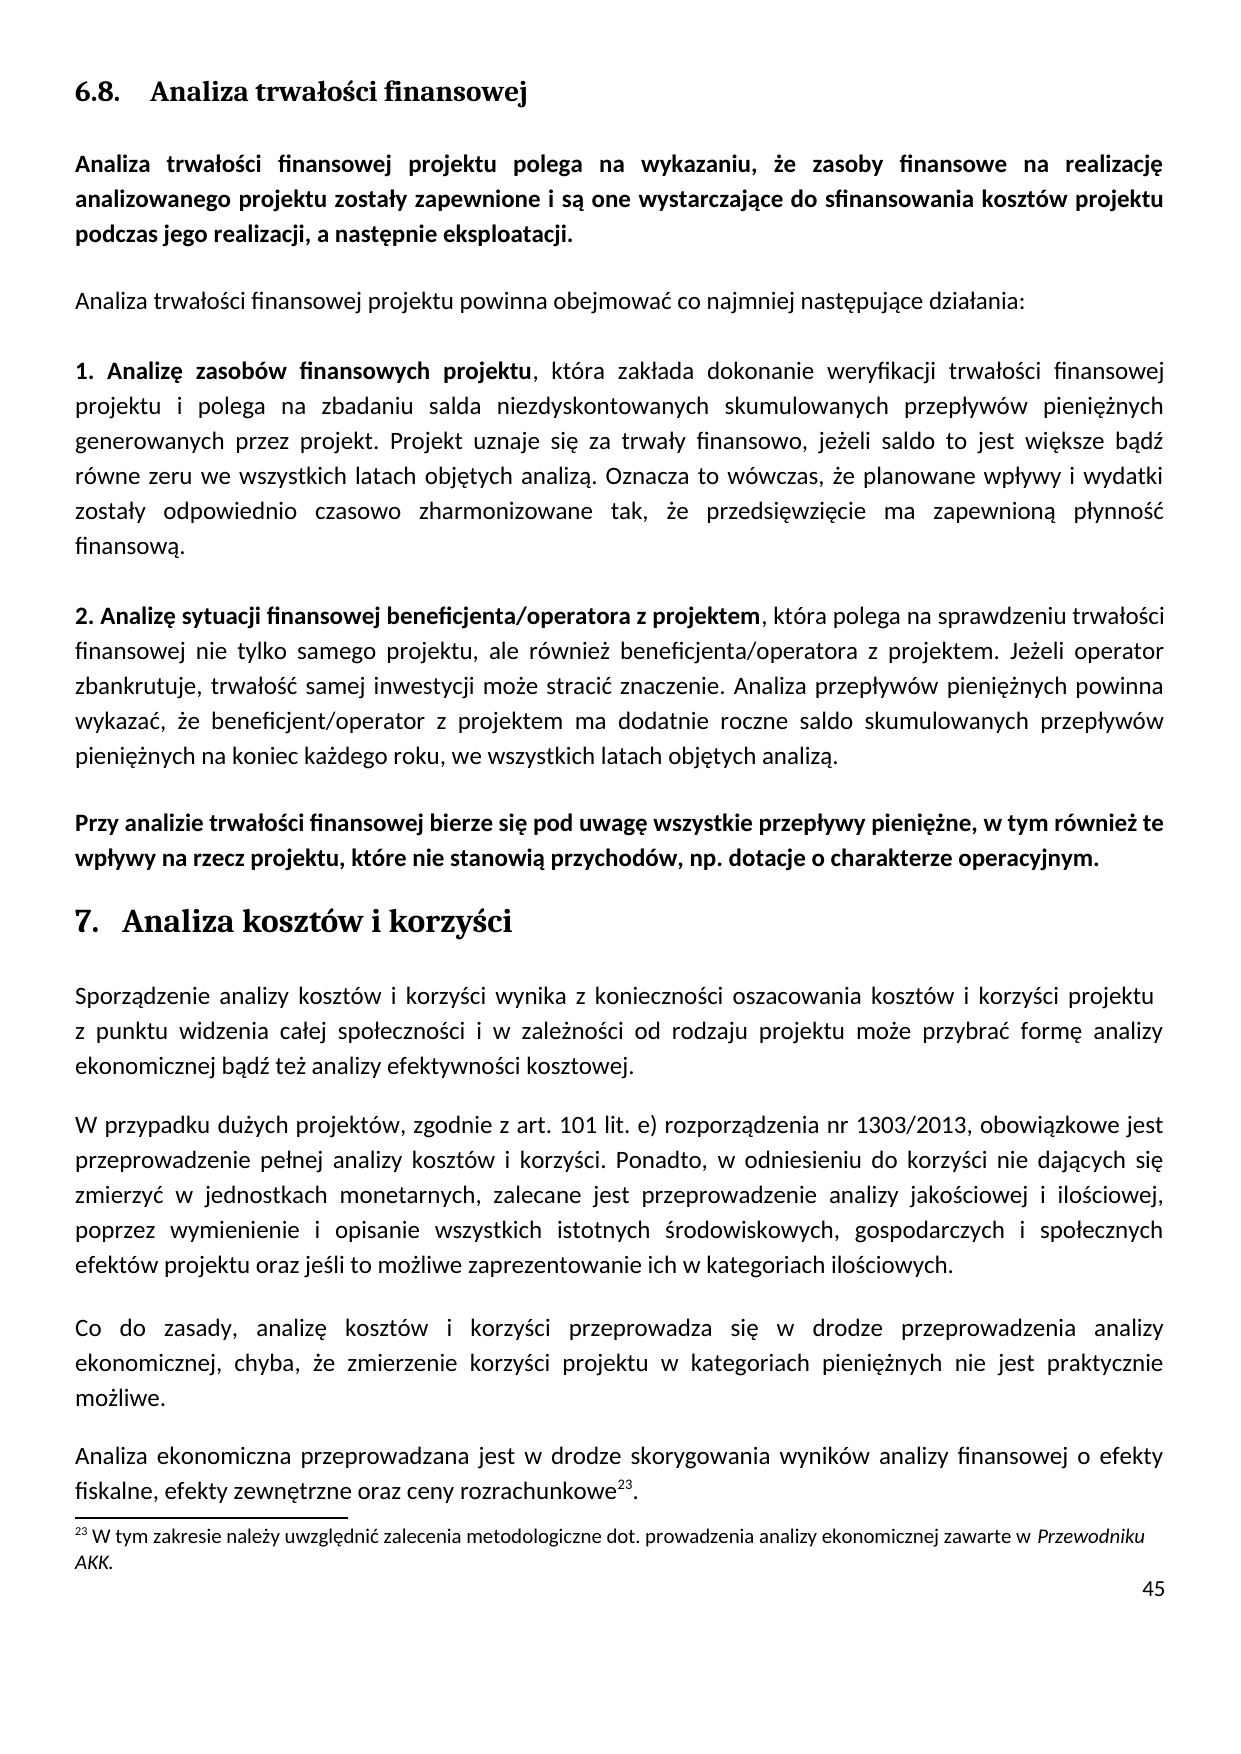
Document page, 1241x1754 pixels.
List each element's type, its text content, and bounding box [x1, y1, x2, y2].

text W przypadku dużych projektów, zgodnie z art. 101 lit. e) rozporządzenia nr 1303/2013, obowiązkowe jest przeprowadzenie pełnej analizy kosztów i korzyści. Ponadto, w odniesieniu do korzyści nie dających się zmierzyć w jednostkach monetarnych, zalecane jest przeprowadzenie analizy jakościowej i ilościowej, poprzez wymienienie i opisanie wszystkich istotnych środowiskowych, gospodarczych i społecznych efektów projektu oraz jeśli to możliwe zaprezentowanie ich w kategoriach ilościowych. [75, 1109, 1165, 1279]
text Analiza trwałości finansowej projektu polega na wykazaniu, że zasoby finansowe na realizację analizowanego projektu zostały zapewnione i są one wystarczające do sfinansowania kosztów projektu podczas jego realizacji, a następnie eksploatacji. [75, 148, 1165, 248]
text Analiza ekonomiczna przeprowadzana jest w drodze skorygowania wyników analizy finansowej o efekty fiskalne, efekty zewnętrzne oraz ceny rozrachunkowe. [75, 1440, 1165, 1506]
text 2. Analizę sytuacji finansowej beneficjenta/operatora z projektem, która polega na sprawdzeniu trwałości finansowej nie tylko samego projektu, ale również beneficjenta/operatora z projektem. Jeżeli operator zbankrutuje, trwałość samej inwestycji może stracić znaczenie. Analiza przepływów pieniężnych powinna wykazać, że beneficjent/operator z projektem ma dodatnie roczne saldo skumulowanych przepływów pieniężnych na koniec każdego roku, we wszystkich latach objętych analizą. [75, 600, 1165, 771]
text Sporządzenie analizy kosztów i korzyści wynika z konieczności oszacowania kosztów i korzyści projektu z punktu widzenia całej społeczności i w zależności od rodzaju projektu może przybrać formę analizy ekonomicznej bądź też analizy efektywności kosztowej. [75, 981, 1165, 1081]
text Co do zasady, analizę kosztów i korzyści przeprowadza się w drodze przeprowadzenia analizy ekonomicznej, chyba, że zmierzenie korzyści projektu w kategoriach pieniężnych nie jest praktycznie możliwe. [75, 1312, 1165, 1412]
subtitle Analiza kosztów i korzyści [75, 902, 1165, 941]
text Analiza trwałości finansowej projektu powinna obejmować co najmniej następujące działania: [75, 285, 1165, 316]
text Przy analizie trwałości finansowej bierze się pod uwagę wszystkie przepływy pieniężne, w tym również te wpływy na rzecz projektu, które nie stanowią przychodów, np. dotacje o charakterze operacyjnym. [75, 807, 1165, 873]
subtitle Analiza trwałości finansowej [75, 75, 1165, 108]
text 1. Analizę zasobów finansowych projektu, która zakłada dokonanie weryfikacji trwałości finansowej projektu i polega na zbadaniu salda niezdyskontowanych skumulowanych przepływów pieniężnych generowanych przez projekt. Projekt uznaje się za trwały finansowo, jeżeli saldo to jest większe bądź równe zeru we wszystkich latach objętych analizą. Oznacza to wówczas, że planowane wpływy i wydatki zostały odpowiednio czasowo zharmonizowane tak, że przedsięwzięcie ma zapewnioną płynność finansową. [75, 355, 1165, 561]
